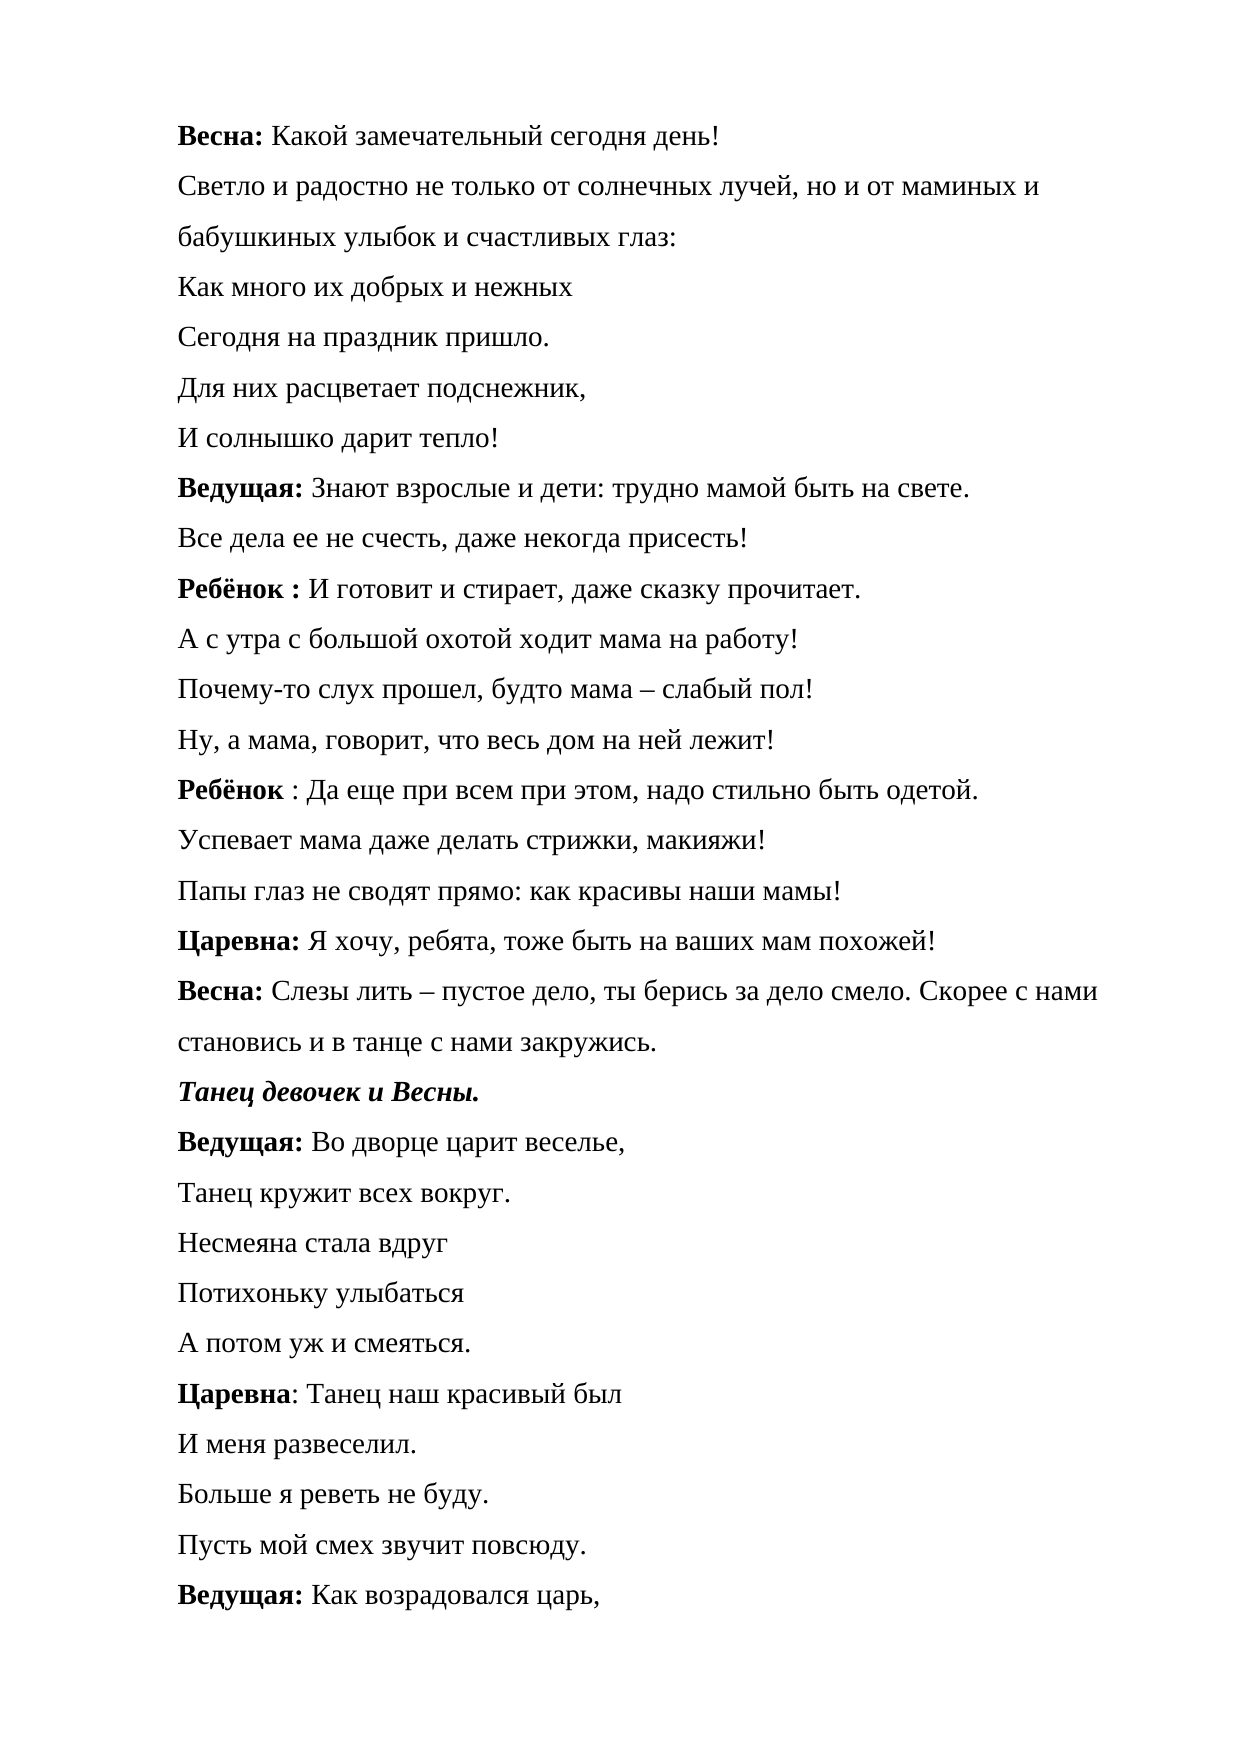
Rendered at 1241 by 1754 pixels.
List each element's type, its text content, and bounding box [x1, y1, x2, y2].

text Ведущая: Знают взрослые и дети: трудно мамой быть на свете. [177, 470, 1152, 504]
text Потихоньку улыбаться [177, 1275, 1152, 1309]
text Все дела ее не счесть, даже некогда присесть! [177, 521, 1152, 554]
text Весна: Какой замечательный сегодня день! Светло и радостно не только от солнечных лучей, но и от маминых и бабушкиных улыбок и счастливых глаз: Как много их добрых и нежных Сегодня на праздник пришло. Для них расцветает подснежник, И солнышко дарит тепло! [177, 118, 1152, 453]
text Ребёнок : И готовит и стирает, даже сказку прочитает. [177, 571, 1152, 604]
text А с утра с большой охотой ходит мама на работу! [177, 621, 1152, 655]
text Танец кружит всех вокруг. [177, 1175, 1152, 1208]
text Почему-то слух прошел, будто мама – слабый пол! [177, 672, 1152, 705]
text Пусть мой смех звучит повсюду. [177, 1527, 1152, 1560]
text А потом уж и смеяться. [177, 1326, 1152, 1359]
text Царевна: Я хочу, ребята, тоже быть на ваших мам похожей! [177, 923, 1152, 957]
text Несмеяна стала вдруг [177, 1225, 1152, 1258]
text Папы глаз не сводят прямо: как красивы наши мамы! [177, 873, 1152, 906]
text Больше я реветь не буду. [177, 1477, 1152, 1510]
text Успевает мама даже делать стрижки, макияжи! [177, 822, 1152, 856]
text Царевна: Танец наш красивый был [177, 1376, 1152, 1409]
text Танец девочек и Весны. [177, 1074, 1152, 1108]
text И меня развеселил. [177, 1426, 1152, 1460]
text Ведущая: Как возрадовался царь, [177, 1577, 1152, 1611]
text Ну, а мама, говорит, что весь дом на ней лежит! [177, 722, 1152, 755]
text Весна: Слезы лить – пустое дело, ты берись за дело смело. Скорее с нами становись и в танце с нами закружись. [177, 973, 1152, 1057]
text Ребёнок : Да еще при всем при этом, надо стильно быть одетой. [177, 772, 1152, 806]
text Ведущая: Во дворце царит веселье, [177, 1124, 1152, 1158]
